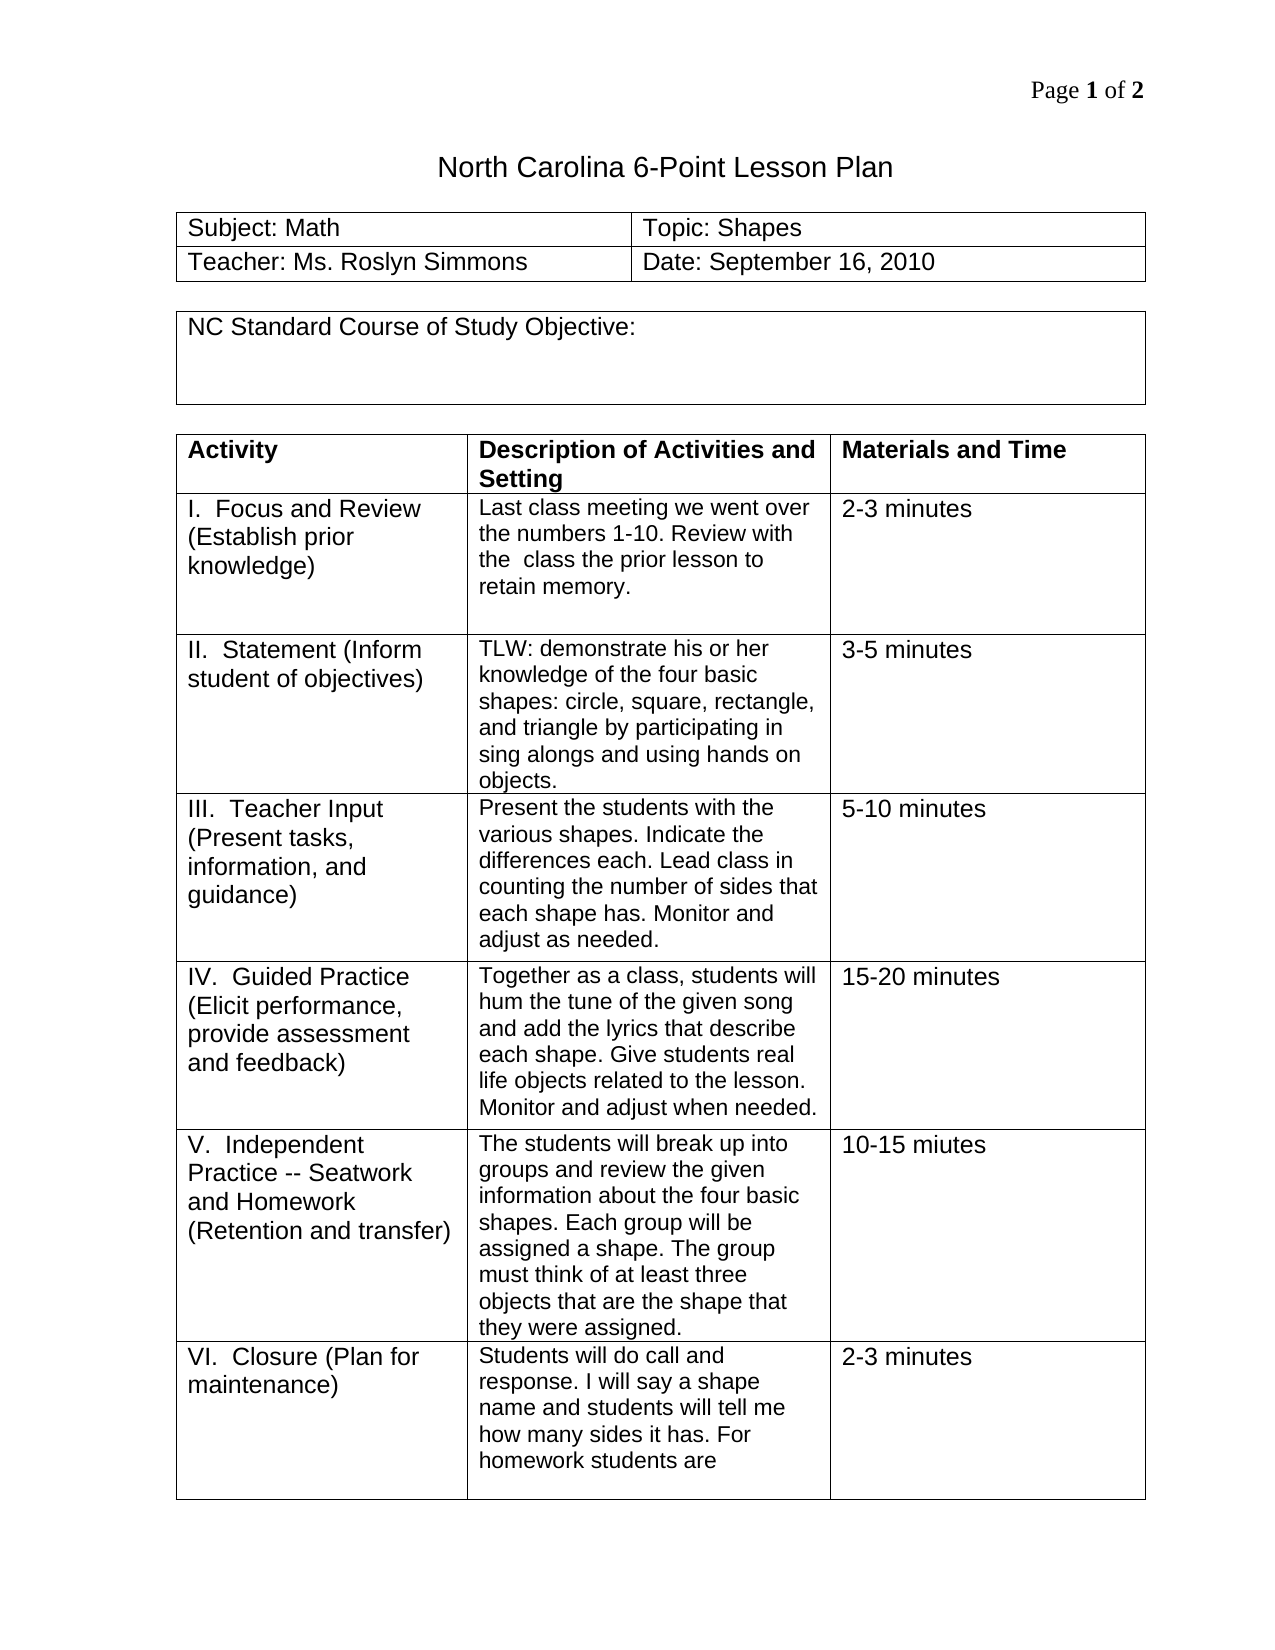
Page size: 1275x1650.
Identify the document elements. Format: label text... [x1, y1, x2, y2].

table_header Topic: Shapes [632, 213, 1145, 246]
table_header NC Standard Course of Study Objective: [177, 312, 1145, 404]
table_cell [177, 1342, 467, 1499]
table_header Description of Activities and Setting [468, 435, 830, 493]
table_cell Last class meeting we went over the numbers 1-10. Review with the class the prior lesson to retain memory. [468, 494, 830, 634]
table_cell Present the students with the various shapes. Indicate the differences each. Lead class in counting the number of sides that each shape has. Monitor and adjust as needed. [468, 794, 830, 961]
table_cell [468, 1342, 830, 1499]
table_cell I. Focus and Review (Establish prior knowledge) [177, 494, 467, 634]
table_cell V. Independent Practice -- Seatwork and Homework (Retention and transfer) [177, 1130, 467, 1341]
table_cell II. Statement (Inform student of objectives) [177, 635, 467, 793]
table_cell 10-15 miutes [831, 1130, 1145, 1341]
table_cell IV. Guided Practice (Elicit performance, provide assessment and feedback) [177, 962, 467, 1129]
table_cell The students will break up into groups and review the given information about the four basic shapes. Each group will be assigned a shape. The group must think of at least three objects that are the shape that they were assigned. [468, 1130, 830, 1341]
table_header Subject: Math [177, 213, 631, 246]
table_cell 3-5 minutes [831, 635, 1145, 793]
table_cell 5-10 minutes [831, 794, 1145, 961]
table_cell 2-3 minutes [831, 1342, 1145, 1499]
table_header Activity [177, 435, 467, 493]
text 6-Point Lesson Plan [187, 150, 1144, 183]
table_cell Date: September 16, 2010 [632, 247, 1145, 281]
table_cell 15-20 minutes [831, 962, 1145, 1129]
table_cell III. Teacher Input (Present tasks, information, and guidance) [177, 794, 467, 961]
table_cell Teacher: Ms. Roslyn Simmons [177, 247, 631, 281]
table_header Materials and Time [831, 435, 1145, 493]
table_cell 2-3 minutes [831, 494, 1145, 634]
table_cell TLW: demonstrate his or her knowledge of the four basic shapes: circle, square, rectangle, and triangle by participating in sing alongs and using hands on objects. [468, 635, 830, 793]
table_cell Together as a class, students will hum the tune of the given song and add the lyrics that describe each shape. Give students real life objects related to the lesson. Monitor and adjust when needed. [468, 962, 830, 1129]
